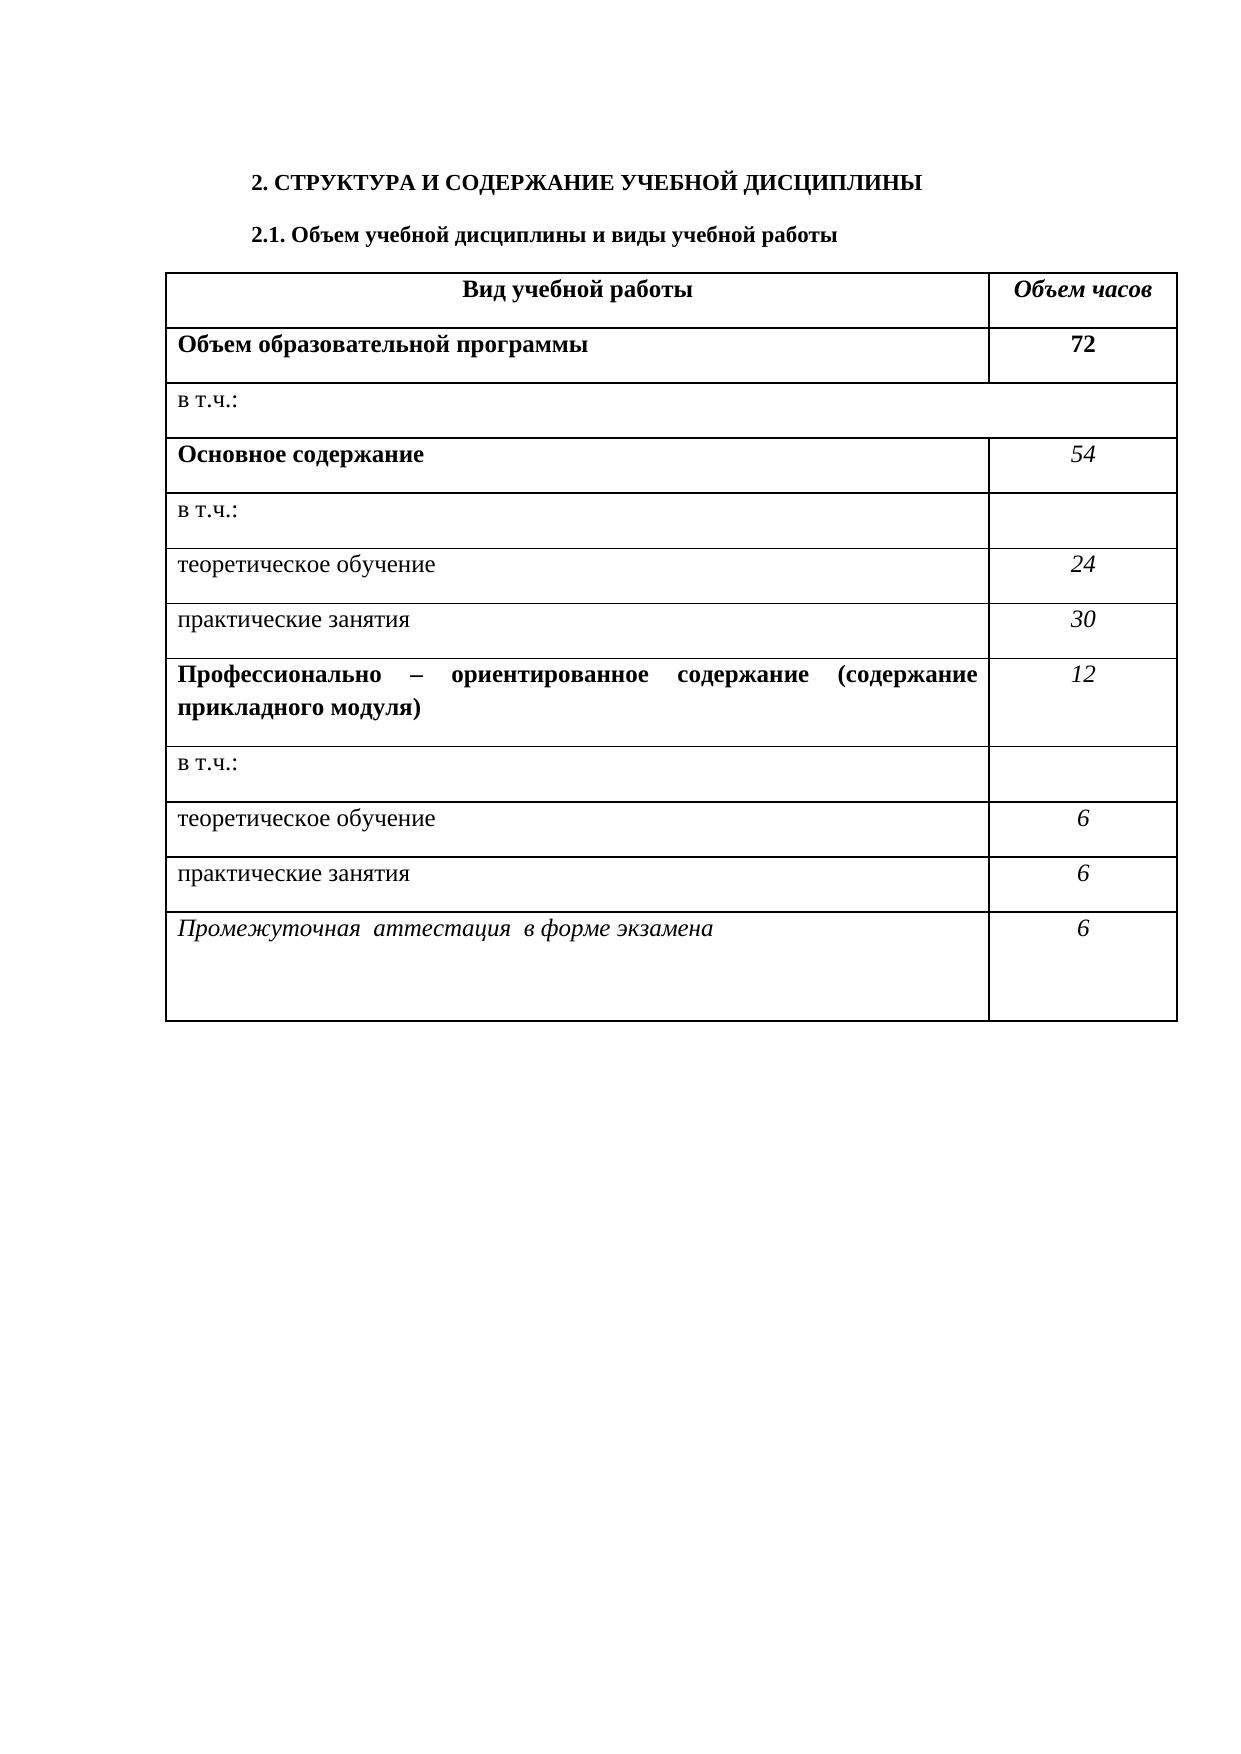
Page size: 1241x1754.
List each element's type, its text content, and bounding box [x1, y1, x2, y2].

table_cell теоретическое обучение [167, 549, 988, 603]
table_cell 6 [990, 803, 1176, 856]
table_cell Профессионально – ориентированное содержание (содержание прикладного модуля) [167, 659, 988, 746]
text 2.1. Объем учебной дисциплины и виды учебной работы [177, 221, 1152, 247]
text 2. СТРУКТУРА И СОДЕРЖАНИЕ УЧЕБНОЙ ДИСЦИПЛИНЫ [177, 169, 1152, 196]
table_cell 12 [990, 659, 1176, 746]
table_cell 6 [990, 913, 1176, 1020]
table_cell 24 [990, 549, 1176, 603]
table_cell практические занятия [167, 604, 988, 658]
table_cell 6 [990, 858, 1176, 911]
table_header Вид учебной работы [167, 274, 988, 327]
table_cell 54 [990, 439, 1176, 492]
table_cell 72 [990, 329, 1176, 382]
table_cell Промежуточная аттестация в форме экзамена [167, 913, 988, 1020]
table_cell [990, 494, 1176, 548]
table_cell Основное содержание [167, 439, 988, 492]
table_cell в т.ч.: [167, 494, 988, 548]
table_cell в т.ч.: [167, 384, 1176, 437]
table_cell 30 [990, 604, 1176, 658]
table_cell [990, 747, 1176, 801]
table_header Объем часов [990, 274, 1176, 327]
table_cell теоретическое обучение [167, 803, 988, 856]
table_cell Объем образовательной программы [167, 329, 988, 382]
table_cell практические занятия [167, 858, 988, 911]
table_cell в т.ч.: [167, 747, 988, 801]
